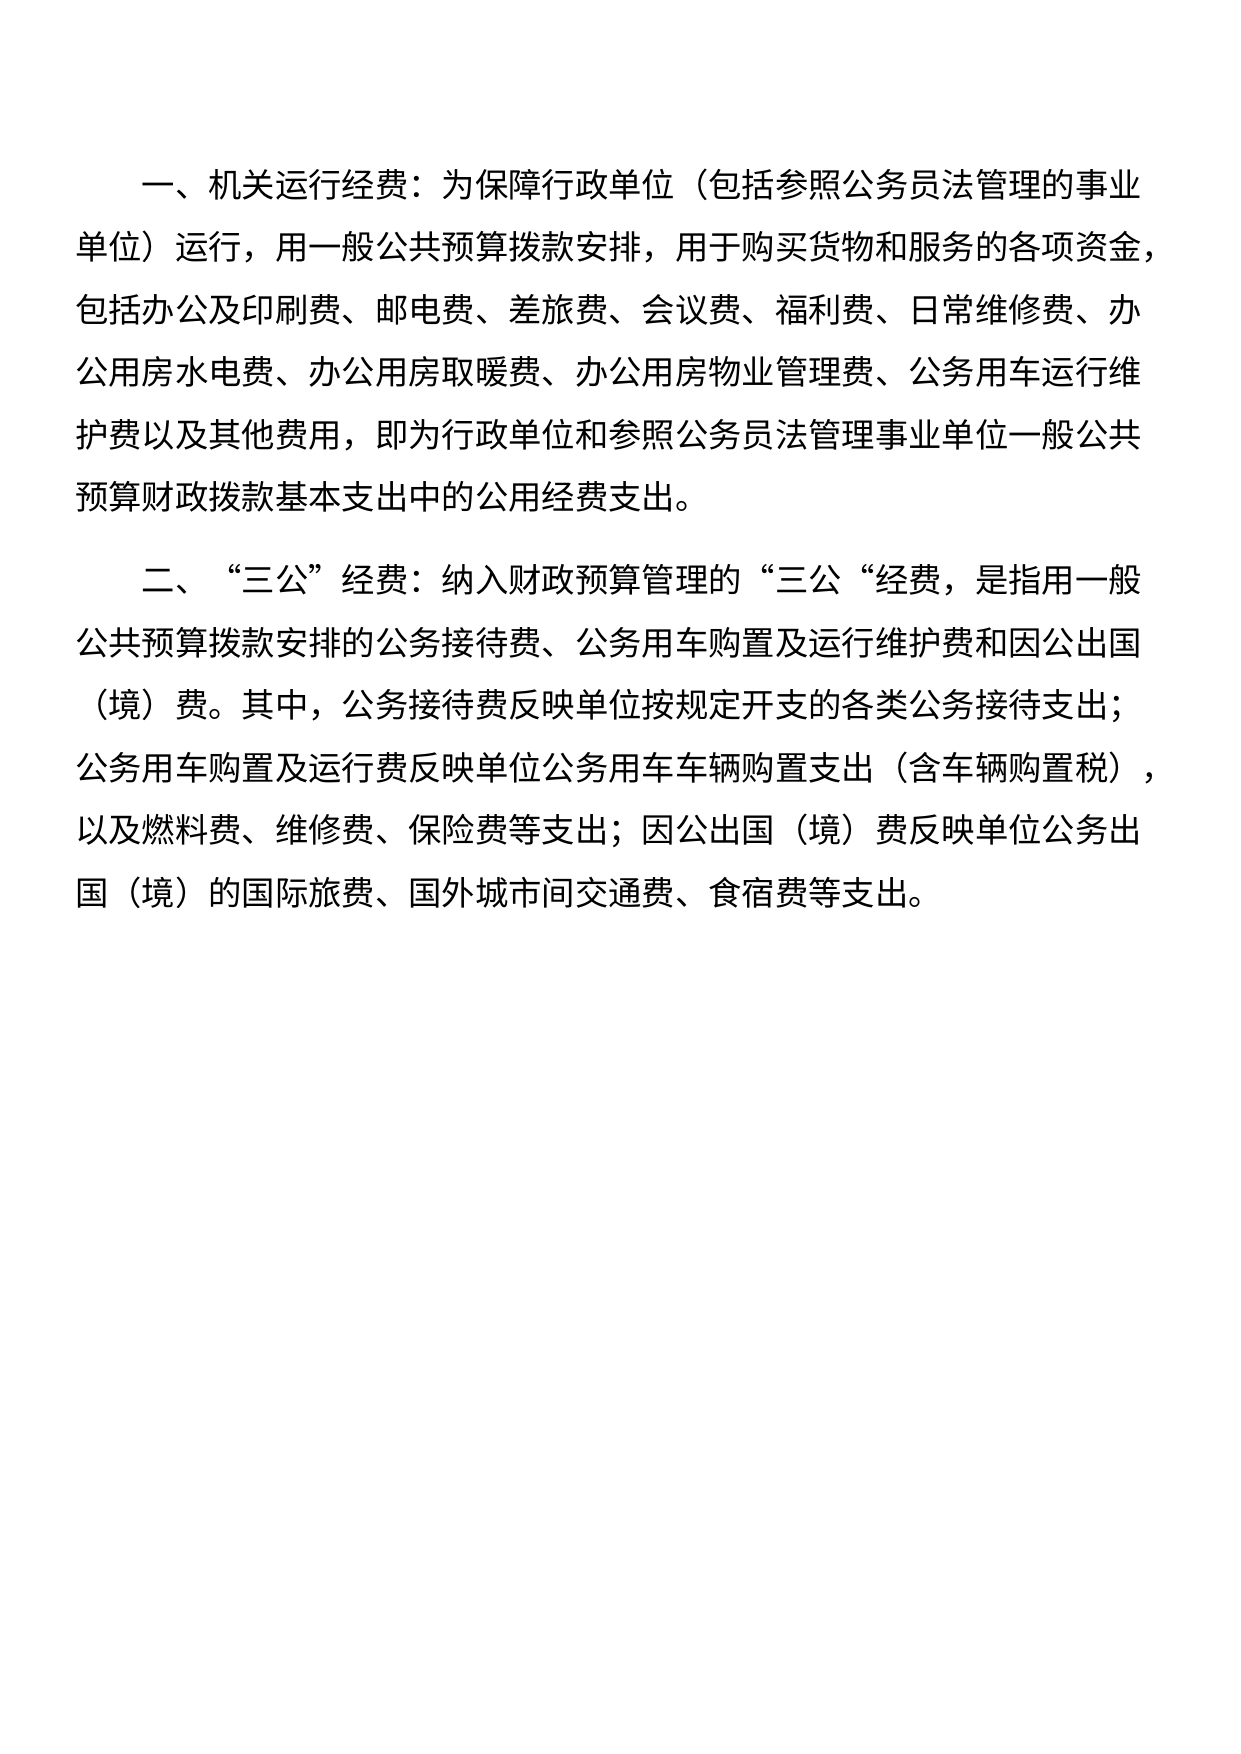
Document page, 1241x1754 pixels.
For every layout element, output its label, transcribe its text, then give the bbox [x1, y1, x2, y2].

text 二、“三公”经费：纳入财政预算管理的“三公“经费，是指用一般公共预算拨款安排的公务接待费、公务用车购置及运行维护费和因公出国（境）费。其中，公务接待费反映单位按规定开支的各类公务接待支出；公务用车购置及运行费反映单位公务用车车辆购置支出（含车辆购置税），以及燃料费、维修费、保险费等支出；因公出国（境）费反映单位公务出国（境）的国际旅费、国外城市间交通费、食宿费等支出。 [75, 543, 1165, 918]
text 一、机关运行经费：为保障行政单位（包括参照公务员法管理的事业单位）运行，用一般公共预算拨款安排，用于购买货物和服务的各项资金，包括办公及印刷费、邮电费、差旅费、会议费、福利费、日常维修费、办公用房水电费、办公用房取暖费、办公用房物业管理费、公务用车运行维护费以及其他费用，即为行政单位和参照公务员法管理事业单位一般公共预算财政拨款基本支出中的公用经费支出。 [75, 147, 1165, 522]
